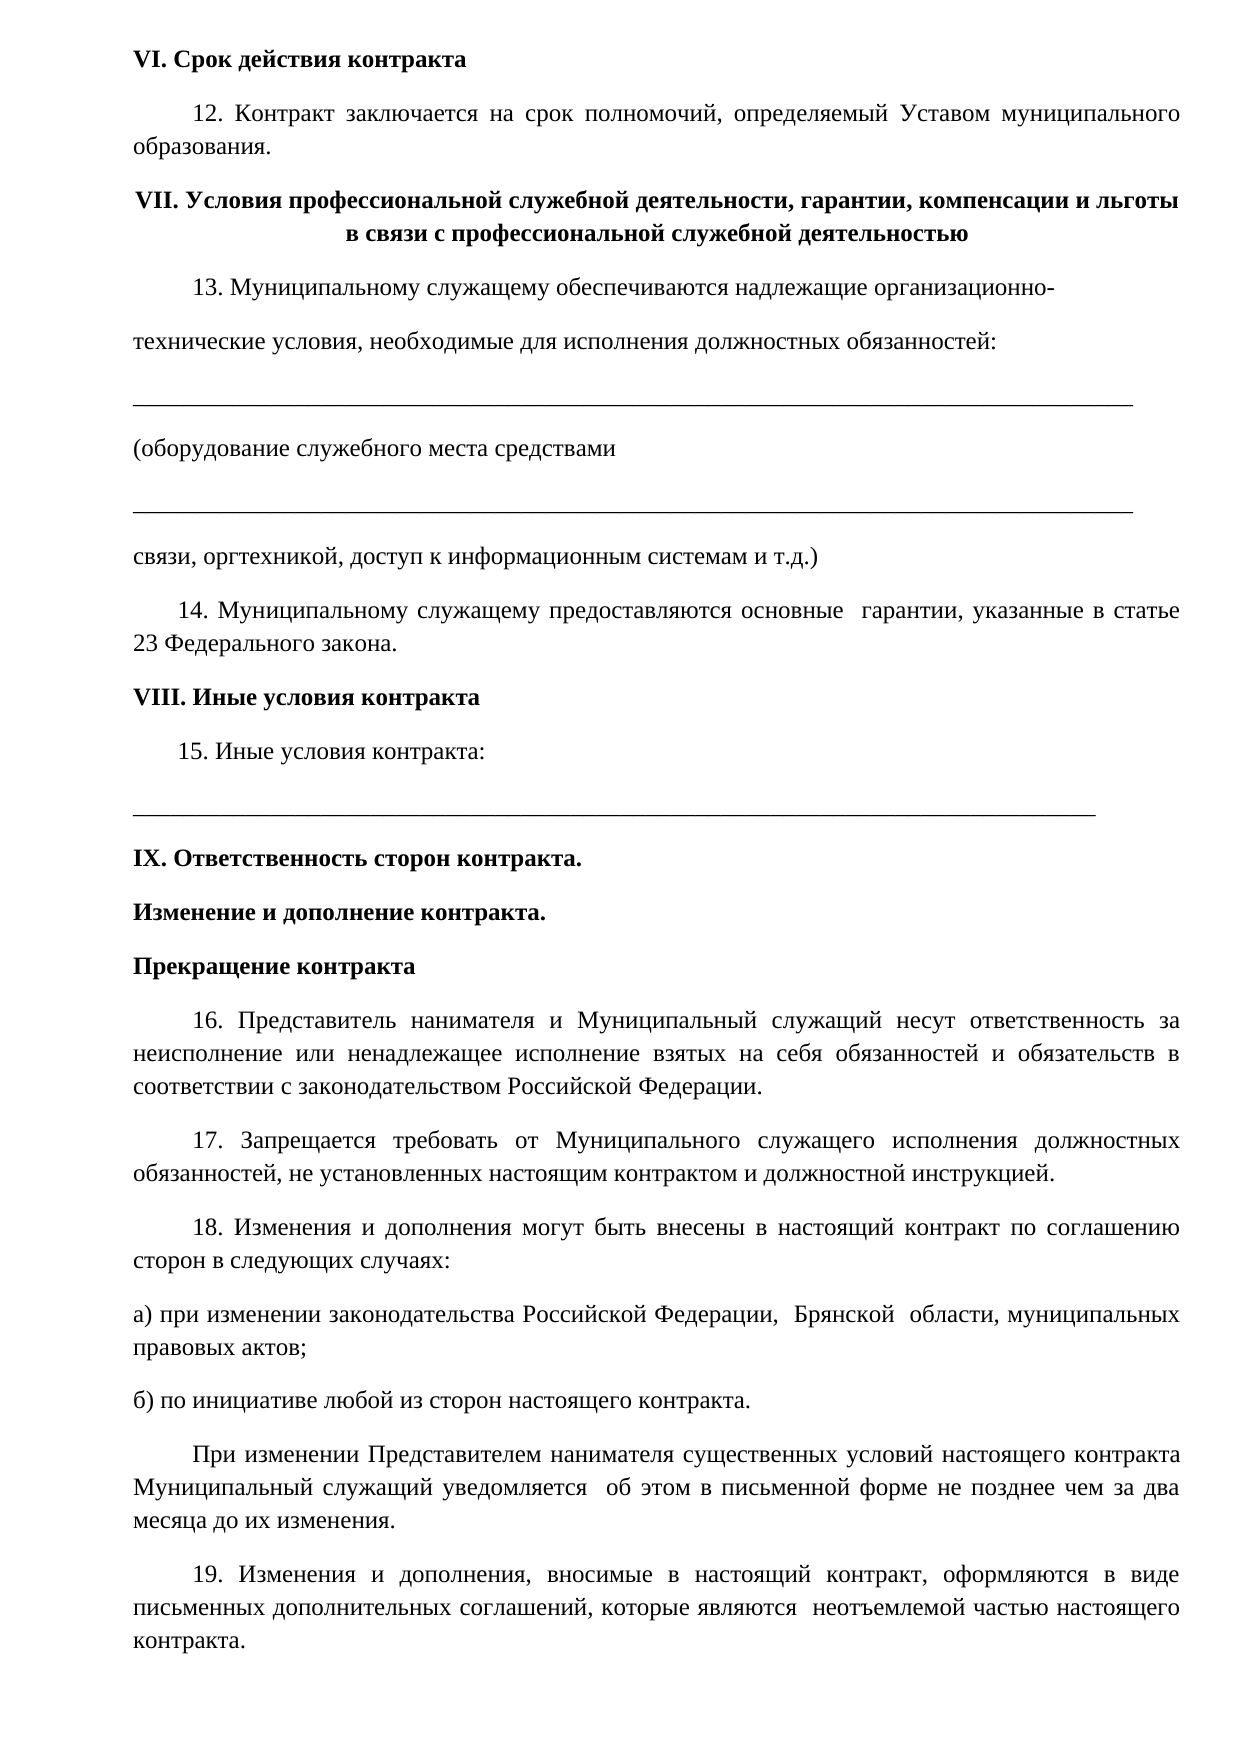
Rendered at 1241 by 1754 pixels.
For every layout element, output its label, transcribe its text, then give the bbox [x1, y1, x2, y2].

text _____________________________________________________________________________ [133, 790, 1181, 818]
text (оборудование служебного места средствами [133, 433, 1181, 462]
text 17. Запрещается требовать от Муниципального служащего исполнения должностных обязанностей, не установленных настоящим контрактом и должностной инструкцией. [133, 1125, 1181, 1187]
text При изменении Представителем нанимателя существенных условий настоящего контракта Муниципальный служащий уведомляется об этом в письменной форме не позднее чем за два месяца до их изменения. [133, 1439, 1181, 1534]
text VIII. Иные условия контракта [133, 682, 1181, 711]
text VII. Условия профессиональной служебной деятельности, гарантии, компенсации и льготы в связи с профессиональной служебной деятельностью [133, 185, 1181, 247]
text связи, оргтехникой, доступ к информационным системам и т.д.) [133, 541, 1181, 570]
text 14. Муниципальному служащему предоставляются основные гарантии, указанные в статье 23 Федерального закона. [133, 595, 1181, 657]
text 18. Изменения и дополнения могут быть внесены в настоящий контракт по соглашению сторон в следующих случаях: [133, 1212, 1181, 1274]
text ________________________________________________________________________________ [133, 380, 1181, 408]
text Изменение и дополнение контракта. [133, 897, 1181, 926]
text ________________________________________________________________________________ [133, 487, 1181, 516]
text 13. Муниципальному служащему обеспечиваются надлежащие организационно- [133, 272, 1181, 301]
text 12. Контракт заключается на срок полномочий, определяемый Уставом муниципального образования. [133, 98, 1181, 160]
text б) по инициативе любой из сторон настоящего контракта. [133, 1386, 1181, 1414]
text VI. Срок действия контракта [133, 44, 1181, 73]
text 19. Изменения и дополнения, вносимые в настоящий контракт, оформляются в виде письменных дополнительных соглашений, которые являются неотъемлемой частью настоящего контракта. [133, 1559, 1181, 1654]
text 16. Представитель нанимателя и Муниципальный служащий несут ответственность за неисполнение или ненадлежащее исполнение взятых на себя обязанностей и обязательств в соответствии с законодательством Российской Федерации. [133, 1005, 1181, 1100]
text а) при изменении законодательства Российской Федерации, Брянской области, муниципальных правовых актов; [133, 1299, 1181, 1361]
text 15. Иные условия контракта: [133, 736, 1181, 764]
text IX. Ответственность сторон контракта. [133, 843, 1181, 872]
text Прекращение контракта [133, 951, 1181, 980]
text технические условия, необходимые для исполнения должностных обязанностей: [133, 326, 1181, 354]
